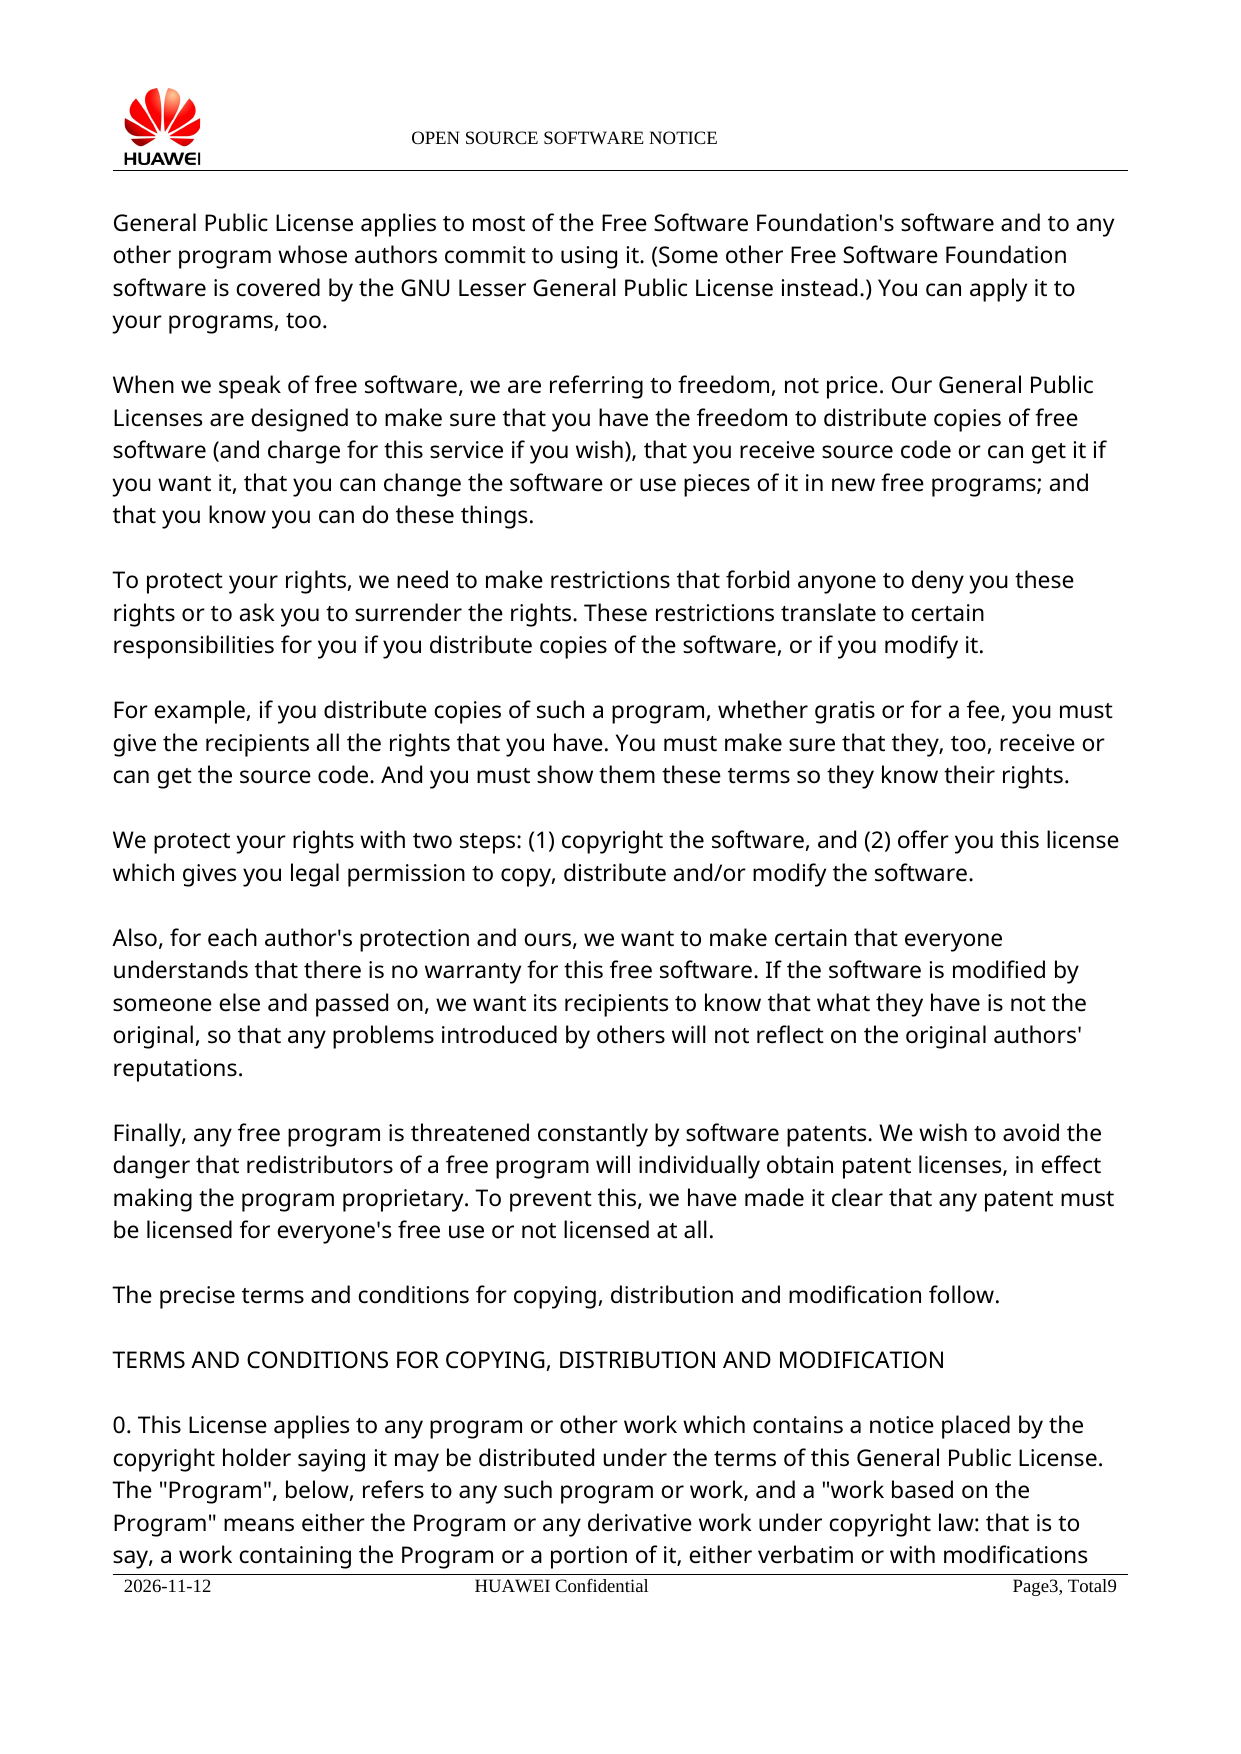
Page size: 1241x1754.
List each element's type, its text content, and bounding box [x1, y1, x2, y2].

text For example, if you distribute copies of such a program, whether gratis or for a fee, you must give the recipients all the rights that you have. You must make sure that they, too, receive or can get the source code. And you must show them these terms so they know their rights. [112, 694, 1128, 791]
text TERMS AND CONDITIONS FOR COPYING, DISTRIBUTION AND MODIFICATION [112, 1344, 1128, 1376]
text When we speak of free software, we are referring to freedom, not price. Our General Public Licenses are designed to make sure that you have the freedom to distribute copies of free software (and charge for this service if you wish), that you receive source code or can get it if you want it, that you can change the software or use pieces of it in new free programs; and that you know you can do these things. [112, 369, 1128, 531]
text We protect your rights with two steps: (1) copyright the software, and (2) offer you this license which gives you legal permission to copy, distribute and/or modify the software. [112, 824, 1128, 889]
picture [124, 88, 201, 165]
text Also, for each author's protection and ours, we want to make certain that everyone understands that there is no warranty for this free software. If the software is modified by someone else and passed on, we want its recipients to know that what they have is not the original, so that any problems introduced by others will not reflect on the original authors' reputations. [112, 921, 1128, 1084]
text The precise terms and conditions for copying, distribution and modification follow. [112, 1279, 1128, 1311]
text To protect your rights, we need to make restrictions that forbid anyone to deny you these rights or to ask you to surrender the rights. These restrictions translate to certain responsibilities for you if you distribute copies of the software, or if you modify it. [112, 564, 1128, 661]
text Finally, any free program is threatened constantly by software patents. We wish to avoid the danger that redistributors of a free program will individually obtain patent licenses, in effect making the program proprietary. To prevent this, we have made it clear that any patent must be licensed for everyone's free use or not licensed at all. [112, 1116, 1128, 1246]
